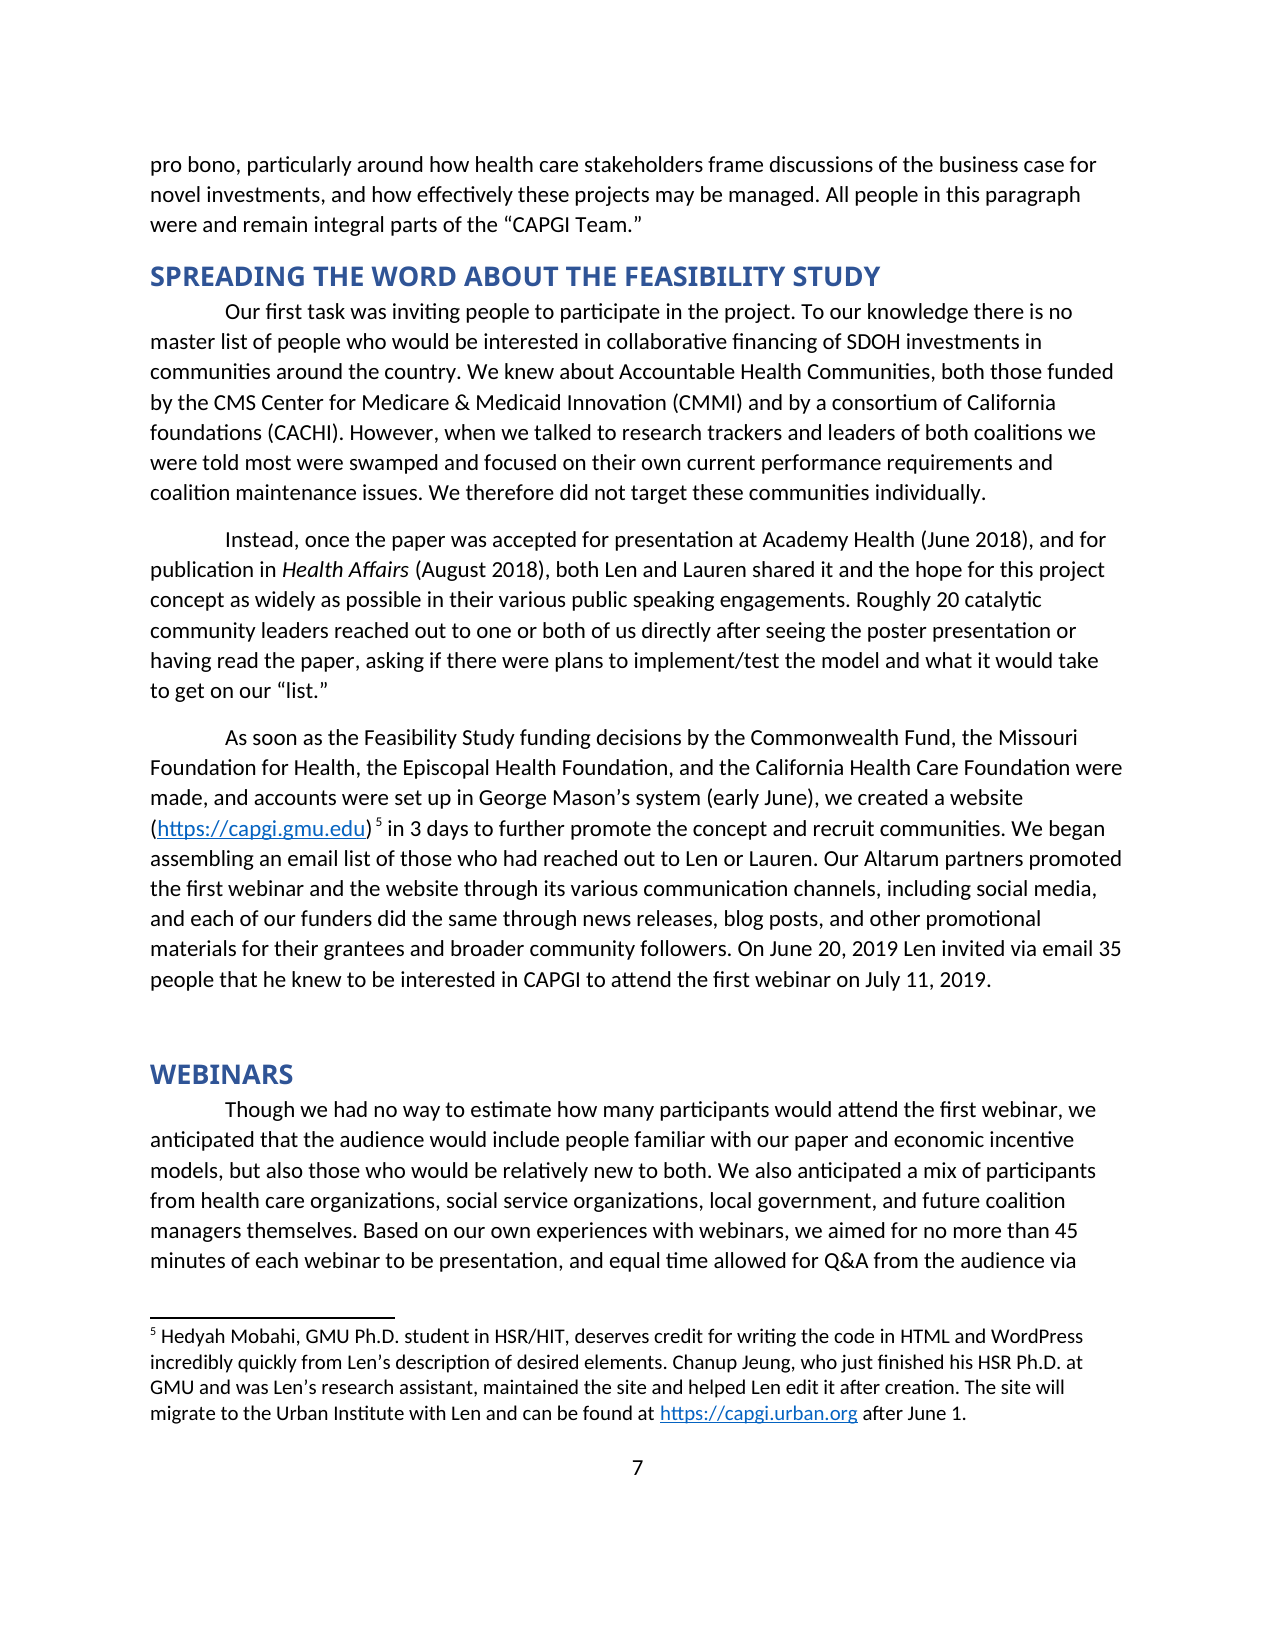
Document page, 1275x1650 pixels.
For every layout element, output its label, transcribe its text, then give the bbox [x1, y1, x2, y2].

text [150, 1095, 1125, 1274]
text Our first task was inviting people to participate in the project. To our knowledge there is no master list of people who would be interested in collaborative financing of SDOH investments in communities around the country. We knew about Accountable Health Communities, both those funded by the CMS Center for Medicare & Medicaid Innovation (CMMI) and by a consortium of California foundations (CACHI). However, when we talked to research trackers and leaders of both coalitions we were told most were swamped and focused on their own current performance requirements and coalition maintenance issues. We therefore did not target these communities individually. [150, 297, 1125, 506]
text As soon as the Feasibility Study funding decisions by the Commonwealth Fund, the Missouri Foundation for Health, the Episcopal Health Foundation, and the California Health Care Foundation were made, and accounts were set up in George Mason’s system (early June), we created a website (https://capgi.gmu.edu) in 3 days to further promote the concept and recruit communities. We began assembling an email list of those who had reached out to Len or Lauren. Our Altarum partners promoted the first webinar and the website through its various communication channels, including social media, and each of our funders did the same through news releases, blog posts, and other promotional materials for their grantees and broader community followers. On June 20, 2019 Len invited via email 35 people that he knew to be interested in CAPGI to attend the first webinar on July 11, 2019. [150, 723, 1125, 993]
subtitle WEBINARS [150, 1056, 1125, 1092]
text Instead, once the paper was accepted for presentation at Academy Health (June 2018), and for publication in Health Affairs (August 2018), both Len and Lauren shared it and the hope for this project concept as widely as possible in their various public speaking engagements. Roughly 20 catalytic community leaders reached out to one or both of us directly after seeing the poster presentation or having read the paper, asking if there were plans to implement/test the model and what it would take to get on our “list.” [150, 525, 1125, 704]
subtitle SPREADING THE WORD ABOUT THE FEASIBILITY STUDY [150, 257, 1125, 294]
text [150, 150, 1125, 238]
